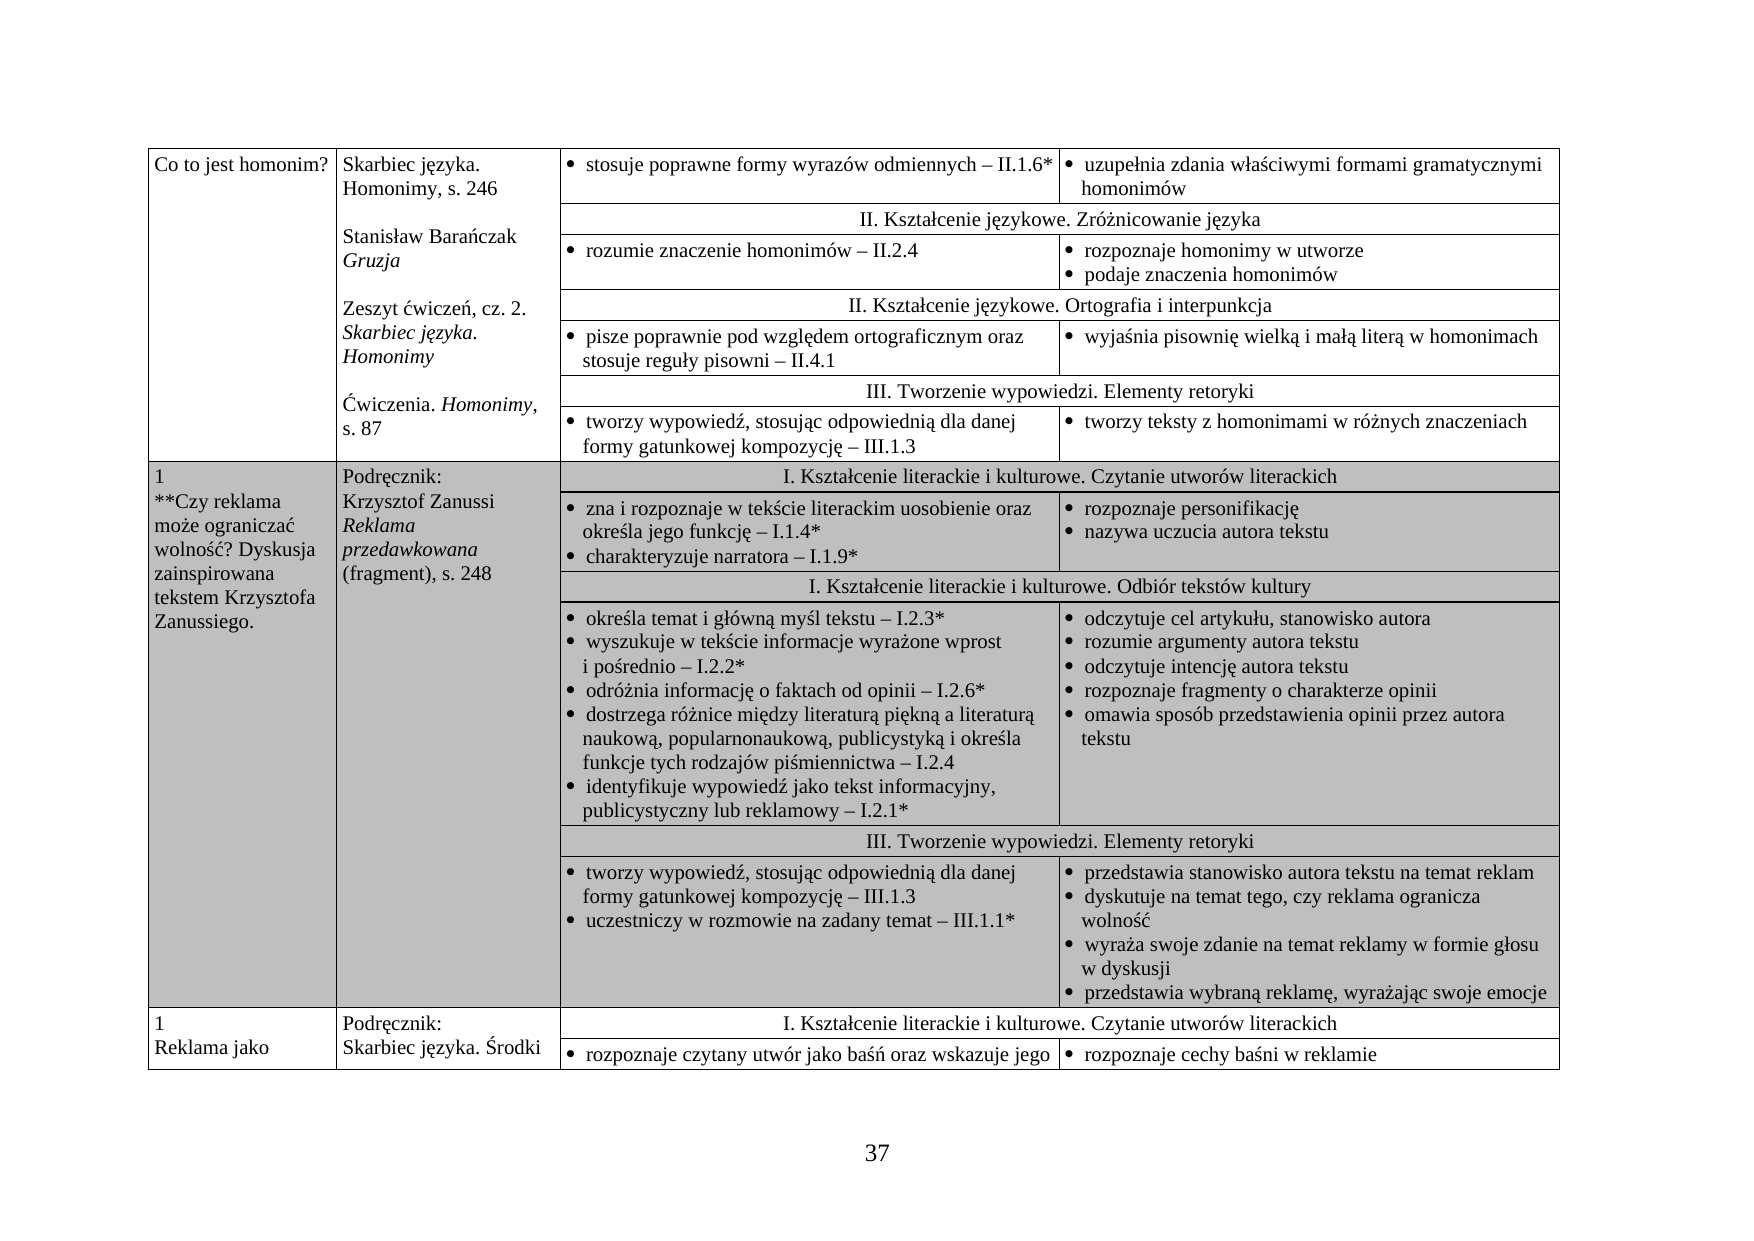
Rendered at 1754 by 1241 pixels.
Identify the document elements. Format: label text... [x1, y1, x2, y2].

table_cell tworzy wypowiedź, stosując odpowiednią dla danej formy gatunkowej kompozycję – III.1.3 uczestniczy w rozmowie na zadany temat – III.1.1* [561, 857, 1059, 1007]
table_cell pisze poprawnie pod względem ortograficznym oraz stosuje reguły pisowni – II.4.1 [561, 321, 1059, 374]
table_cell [1060, 1039, 1559, 1069]
table_cell uzupełnia zdania właściwymi formami gramatycznymi homonimów [1060, 149, 1559, 203]
table_cell rozpoznaje personifikację nazywa uczucia autora tekstu [1060, 493, 1559, 571]
table_cell tworzy teksty z homonimami w różnych znaczeniach [1060, 407, 1559, 461]
table_cell stosuje poprawne formy wyrazów odmiennych – II.1.6* [561, 149, 1059, 203]
table_cell wyjaśnia pisownię wielką i małą literą w homonimach [1060, 321, 1559, 374]
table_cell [561, 1039, 1059, 1069]
table_cell zna i rozpoznaje w tekście literackim uosobienie oraz określa jego funkcję – I.1.4* charakteryzuje narratora – I.1.9* [561, 493, 1059, 571]
table_cell rozumie znaczenie homonimów – II.2.4 [561, 235, 1059, 289]
table_cell II. Kształcenie językowe. Ortografia i interpunkcja [561, 290, 1559, 319]
table_cell I. Kształcenie literackie i kulturowe. Odbiór tekstów kultury [561, 572, 1559, 601]
table_cell Podręcznik: Krzysztof Zanussi Reklama przedawkowana (fragment), s. 248 [337, 462, 560, 1007]
table_cell I. Kształcenie literackie i kulturowe. Czytanie utworów literackich [561, 1008, 1559, 1038]
table_cell odczytuje cel artykułu, stanowisko autora rozumie argumenty autora tekstu odczytuje intencję autora tekstu rozpoznaje fragmenty o charakterze opinii omawia sposób przedstawienia opinii przez autora tekstu [1060, 603, 1559, 825]
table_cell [337, 149, 560, 461]
table_cell 1 Reklama jako komunikat językowy. [149, 1008, 336, 1069]
table_cell tworzy wypowiedź, stosując odpowiednią dla danej formy gatunkowej kompozycję – III.1.3 [561, 407, 1059, 461]
table_cell 1 **Czy reklama może ograniczać wolność? Dyskusja zainspirowana tekstem Krzysztofa Zanussiego. [149, 462, 336, 1007]
table_cell III. Tworzenie wypowiedzi. Elementy retoryki [561, 826, 1559, 856]
table_cell III. Tworzenie wypowiedzi. Elementy retoryki [561, 376, 1559, 406]
table_cell przedstawia stanowisko autora tekstu na temat reklam dyskutuje na temat tego, czy reklama ogranicza wolność wyraża swoje zdanie na temat reklamy w formie głosu w dyskusji przedstawia wybraną reklamę, wyrażając swoje emocje [1060, 857, 1559, 1007]
table_cell II. Kształcenie językowe. Zróżnicowanie języka [561, 204, 1559, 234]
table_cell określa temat i główną myśl tekstu – I.2.3* wyszukuje w tekście informacje wyrażone wprost i pośrednio – I.2.2* odróżnia informację o faktach od opinii – I.2.6* dostrzega różnice między literaturą piękną a literaturą naukową, popularnonaukową, publicystyką i określa funkcje tych rodzajów piśmiennictwa – I.2.4 identyfikuje wypowiedź jako tekst informacyjny, publicystyczny lub reklamowy – I.2.1* [561, 603, 1059, 825]
table_cell rozpoznaje homonimy w utworze podaje znaczenia homonimów [1060, 235, 1559, 289]
table_cell I. Kształcenie literackie i kulturowe. Czytanie utworów literackich [561, 462, 1559, 491]
table_cell Podręcznik: Skarbiec języka. Środki w reklamie i ich funkcje, s. 250 Zeszyt ćwiczeń, cz. 2. Czytanie ze zrozumieniem. Język i środki w reklamie Ćwiczenia. Język i środki w reklamie, s. 89 [337, 1008, 560, 1069]
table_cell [149, 149, 336, 461]
